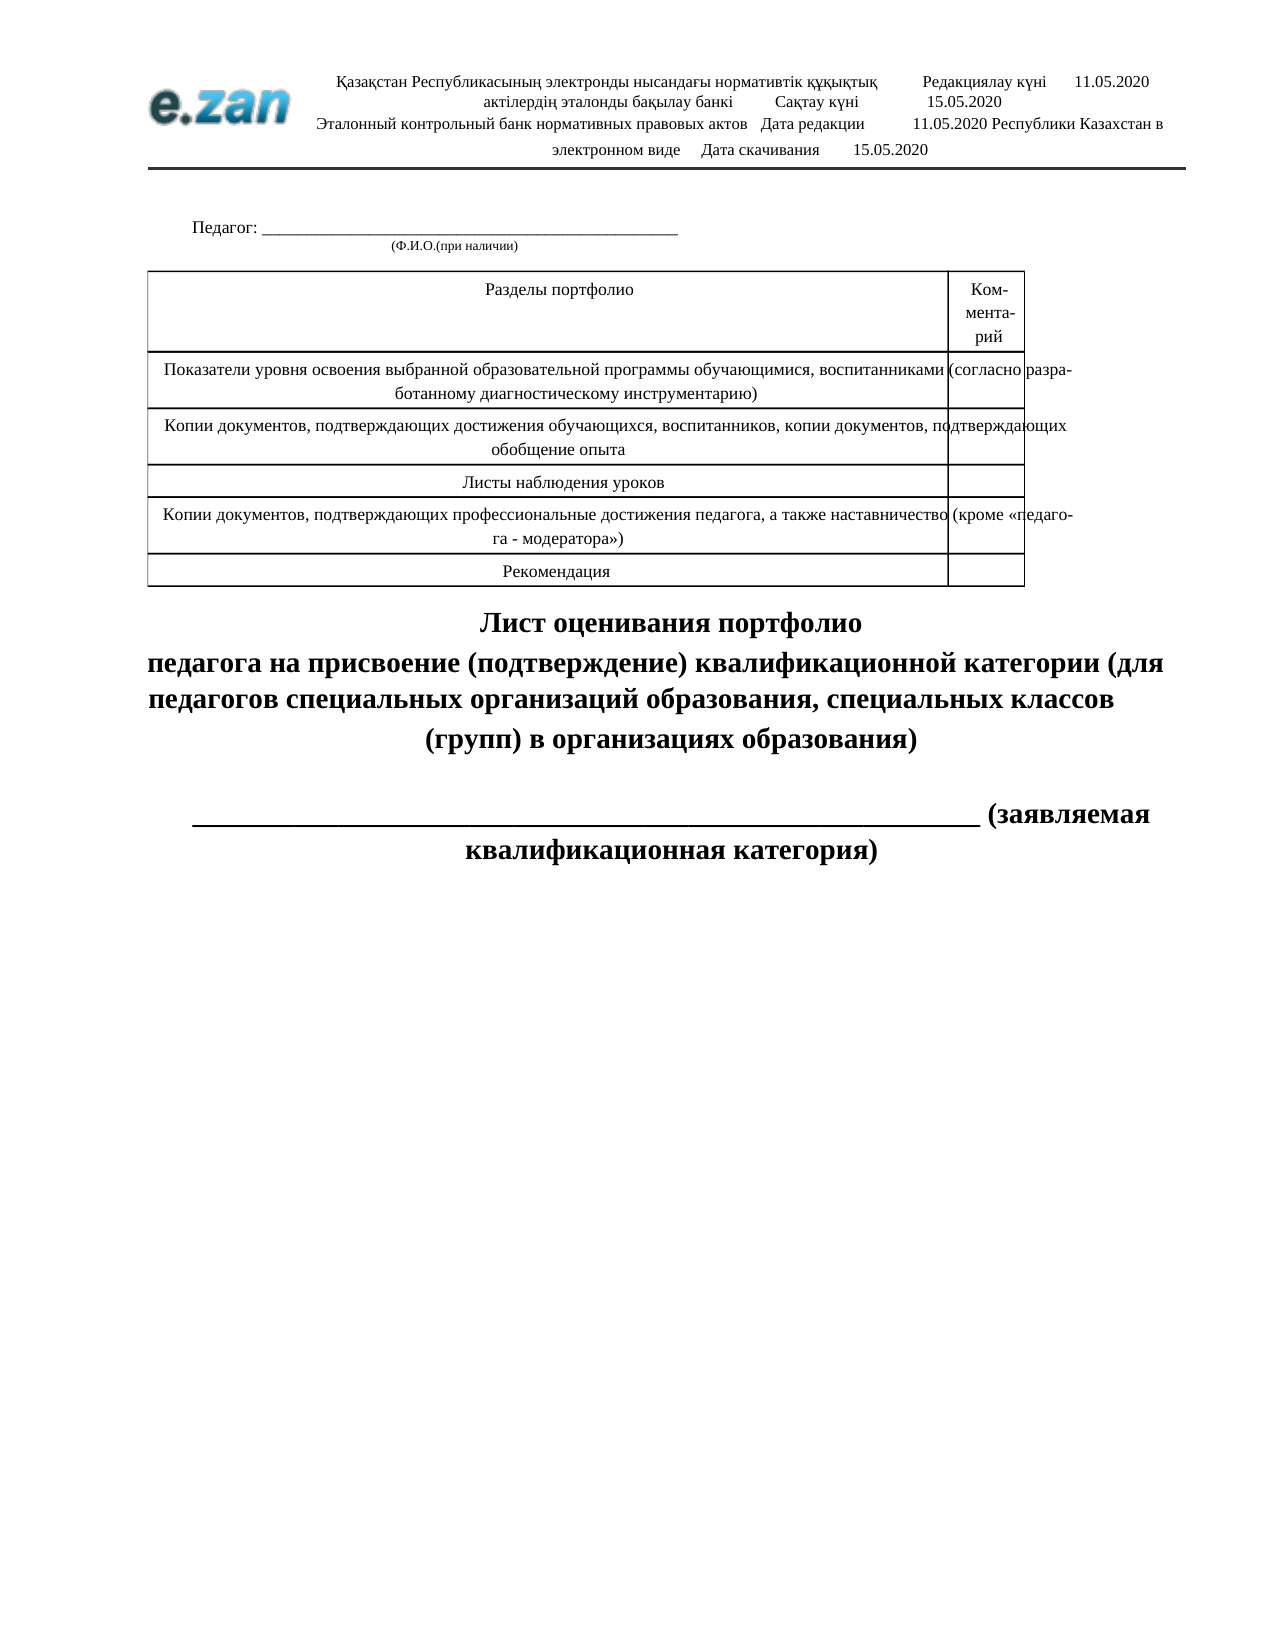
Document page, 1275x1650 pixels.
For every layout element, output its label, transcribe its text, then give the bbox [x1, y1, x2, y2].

text ______________________________________________________ (заявляемая квалификационная категория) [192, 796, 1150, 865]
subtitle педагога на присвоение (подтверждение) квалификационной категории (для педагогов специальных организаций образования, специальных классов [147, 645, 1186, 714]
text Лист оценивания портфолио [156, 605, 1186, 639]
picture [147, 83, 293, 129]
text (групп) в организациях образования) [156, 721, 1186, 754]
